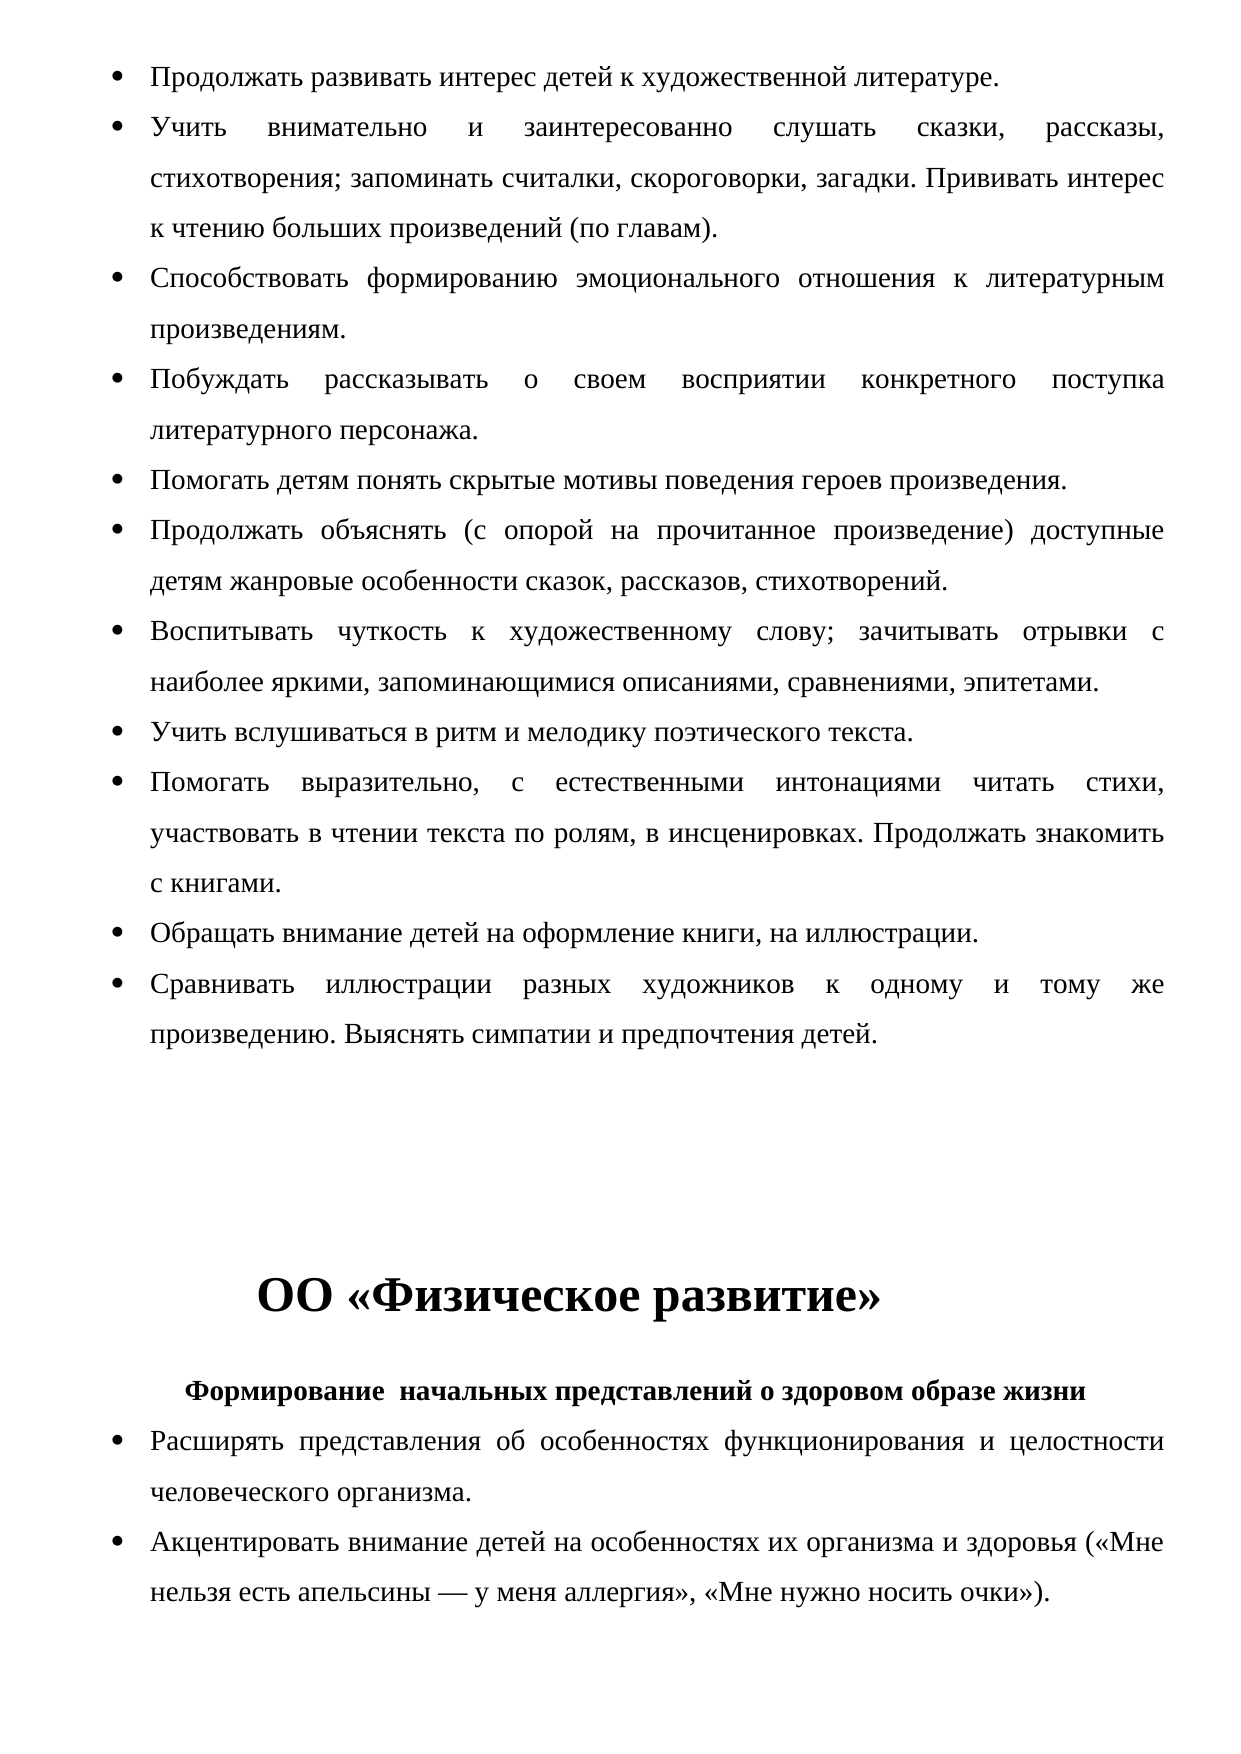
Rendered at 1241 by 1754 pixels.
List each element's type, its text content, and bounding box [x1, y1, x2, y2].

text Формирование начальных представлений о здоровом образе жизни [75, 1373, 1165, 1407]
list Побуждать рассказывать о своем восприятии конкретного поступка литературного персонажа. [112, 361, 1165, 445]
list Учить внимательно и заинтересованно слушать сказки, рассказы, стихотворения; запоминать считалки, скороговорки, загадки. Прививать интерес к чтению больших произведений (по главам). [112, 109, 1165, 244]
list Воспитывать чуткость к художественному слову; зачитывать отрывки с наиболее яркими, запоминающимися описаниями, сравнениями, эпитетами. [112, 613, 1165, 697]
list Обращать внимание детей на оформление книги, на иллюстрации. [112, 915, 1165, 949]
list Продолжать объяснять (с опорой на прочитанное произведение) доступные детям жанровые особенности сказок, рассказов, стихотворений. [112, 512, 1165, 596]
list Помогать детям понять скрытые мотивы поведения героев произведения. [112, 462, 1165, 496]
text ОО «Физическое развитие» [75, 1265, 1165, 1323]
list Расширять представления об особенностях функционирования и целостности человеческого организма. [112, 1423, 1165, 1507]
list Учить вслушиваться в ритм и мелодику поэтического текста. [112, 714, 1165, 748]
list Способствовать формированию эмоционального отношения к литературным произведениям. [112, 261, 1165, 344]
list Помогать выразительно, с естественными интонациями читать стихи, участвовать в чтении текста по ролям, в инсценировках. Продолжать знакомить с книгами. [112, 764, 1165, 899]
list Акцентировать внимание детей на особенностях их организма и здоровья («Мне нельзя есть апельсины — у меня аллергия», «Мне нужно носить очки»). [112, 1524, 1165, 1608]
list Продолжать развивать интерес детей к художественной литературе. [112, 59, 1165, 93]
list Сравнивать иллюстрации разных художников к одному и тому же произведению. Выяснять симпатии и предпочтения детей. [112, 966, 1165, 1050]
